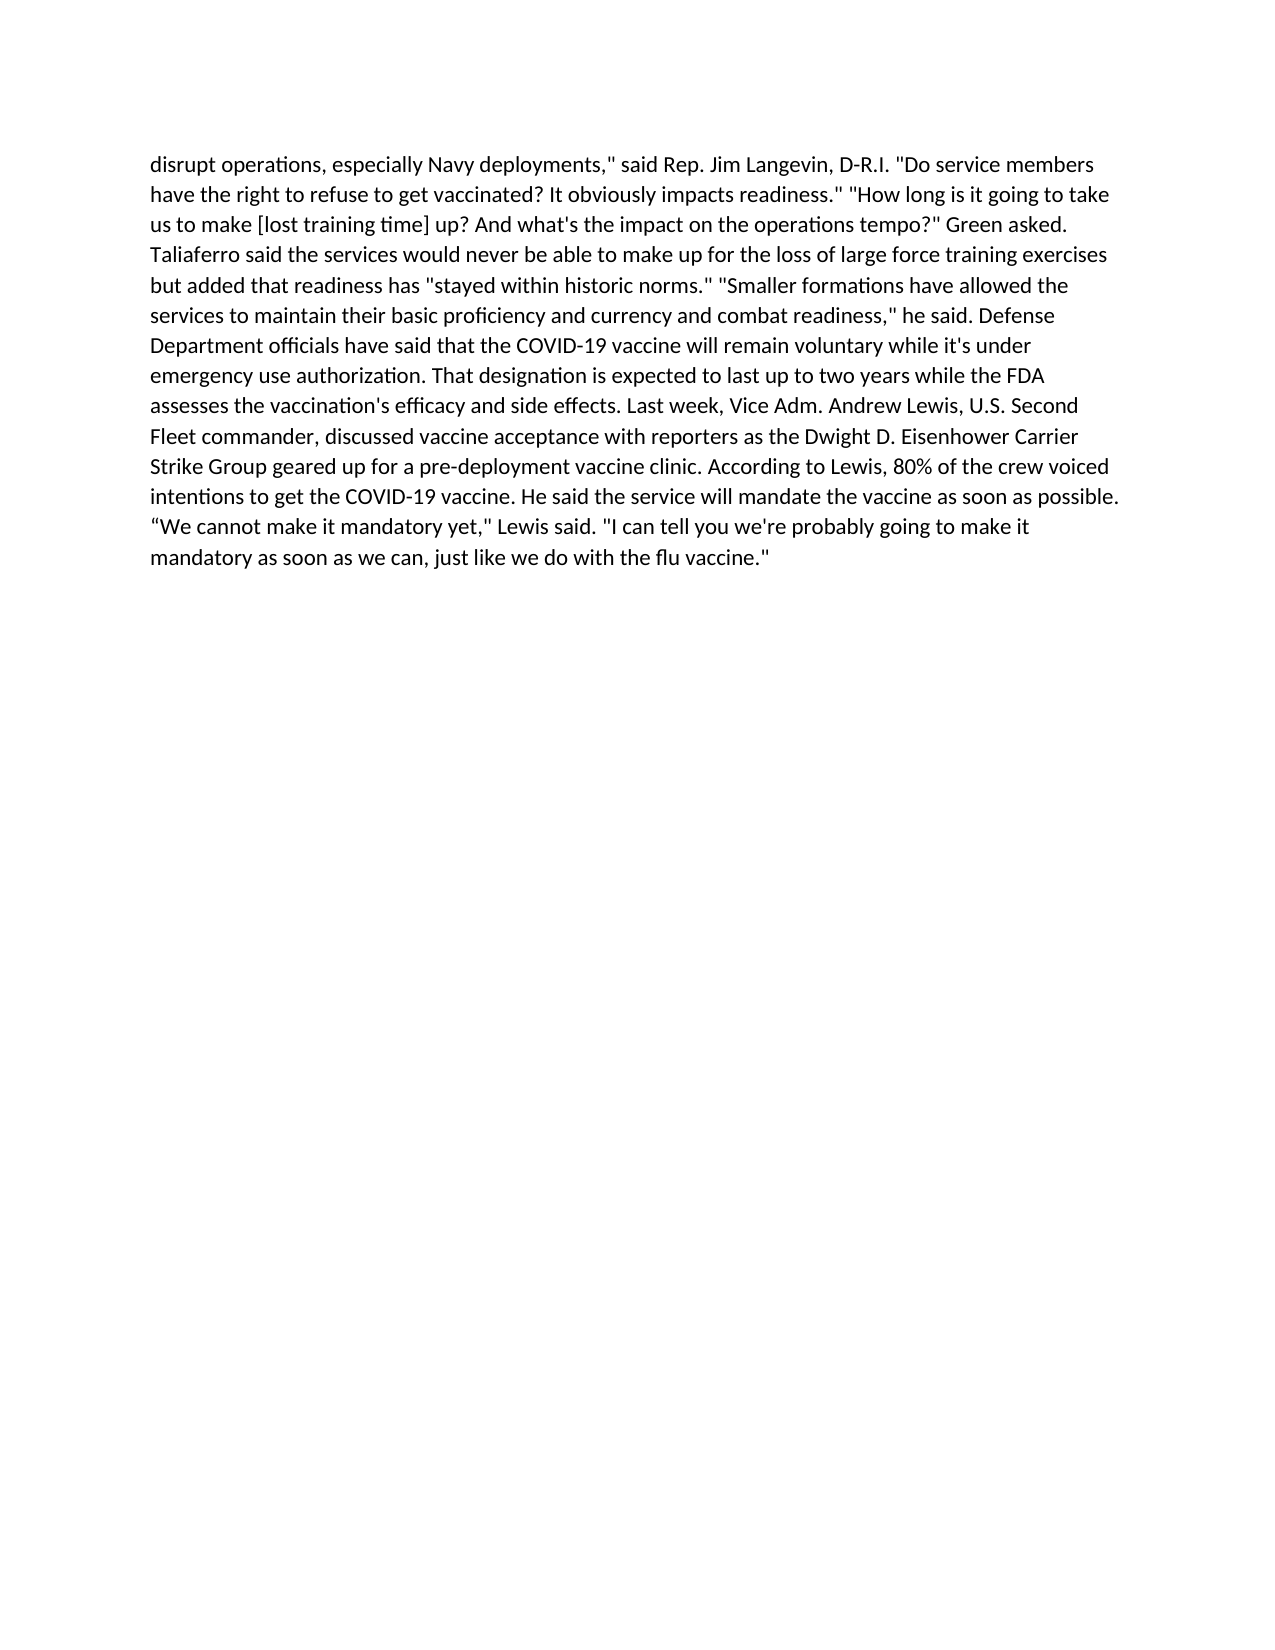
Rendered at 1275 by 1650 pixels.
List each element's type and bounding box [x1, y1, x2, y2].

text [150, 150, 1125, 571]
